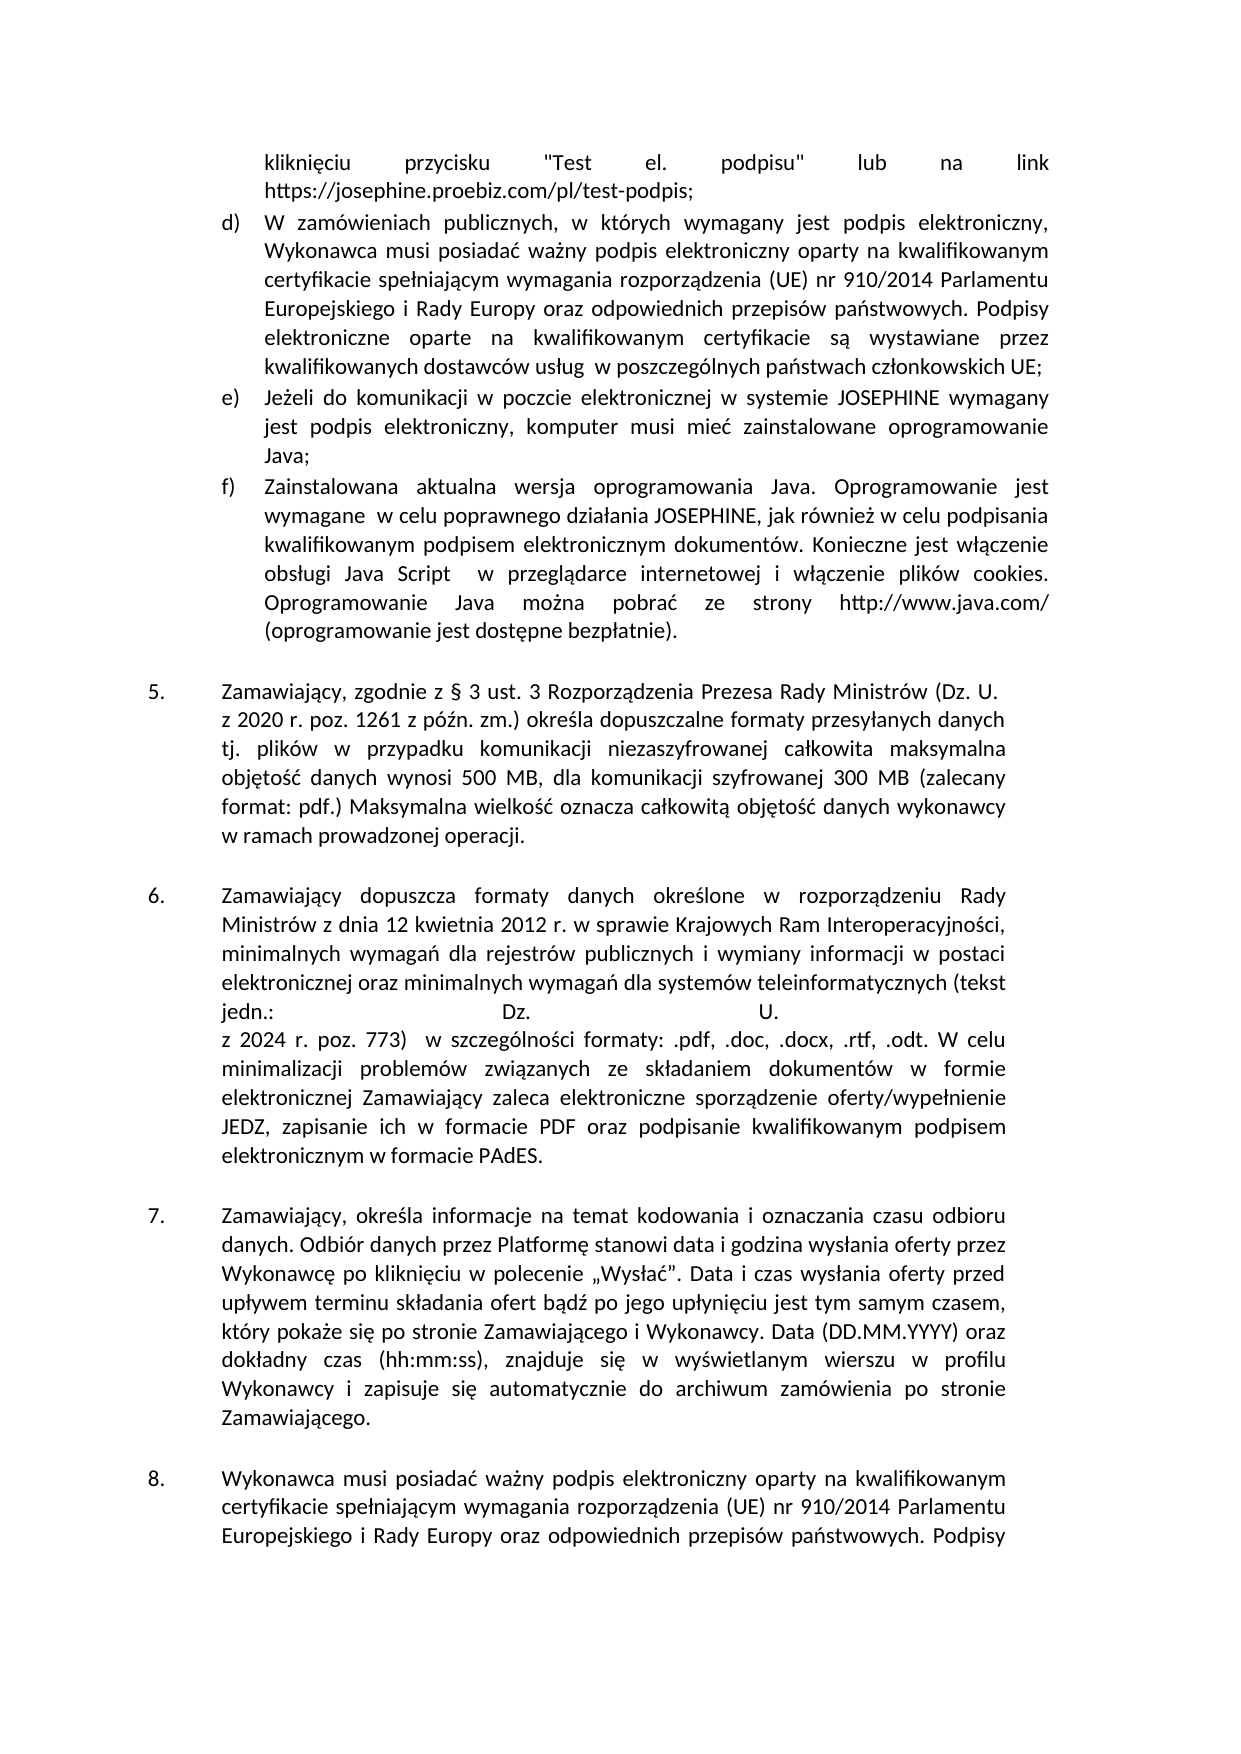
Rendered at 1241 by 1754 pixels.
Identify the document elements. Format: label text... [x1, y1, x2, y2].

list Zamawiający dopuszcza formaty danych określone w rozporządzeniu Rady Ministrów z dnia 12 kwietnia 2012 r. w sprawie Krajowych Ram Interoperacyjności, minimalnych wymagań dla rejestrów publicznych i wymiany informacji w postaci elektronicznej oraz minimalnych wymagań dla systemów teleinformatycznych (tekst jedn.: Dz. U. z 2024 r. poz. 773) w szczególności formaty: .pdf, .doc, .docx, .rtf, .odt. W celu minimalizacji problemów związanych ze składaniem dokumentów w formie elektronicznej Zamawiający zaleca elektroniczne sporządzenie oferty/wypełnienie JEDZ, zapisanie ich w formacie PDF oraz podpisanie kwalifikowanym podpisem elektronicznym w formacie PAdES. [148, 881, 1007, 1169]
list Jeżeli do komunikacji w poczcie elektronicznej w systemie JOSEPHINE wymagany jest podpis elektroniczny, komputer musi mieć zainstalowane oprogramowanie Java; [221, 383, 1050, 469]
list Zamawiający, zgodnie z § 3 ust. 3 Rozporządzenia Prezesa Rady Ministrów (Dz. U. z 2020 r. poz. 1261 z późn. zm.) określa dopuszczalne formaty przesyłanych danych tj. plików w przypadku komunikacji niezaszyfrowanej całkowita maksymalna objętość danych wynosi 500 MB, dla komunikacji szyfrowanej 300 MB (zalecany format: pdf.) Maksymalna wielkość oznacza całkowitą objętość danych wykonawcy w ramach prowadzonej operacji. [148, 677, 1007, 849]
list Zamawiający, określa informacje na temat kodowania i oznaczania czasu odbioru danych. Odbiór danych przez Platformę stanowi data i godzina wysłania oferty przez Wykonawcę po kliknięciu w polecenie „Wysłać”. Data i czas wysłania oferty przed upływem terminu składania ofert bądź po jego upłynięciu jest tym samym czasem, który pokaże się po stronie Zamawiającego i Wykonawcy. Data (DD.MM.YYYY) oraz dokładny czas (hh:mm:ss), znajduje się w wyświetlanym wierszu w profilu Wykonawcy i zapisuje się automatycznie do archiwum zamówienia po stronie Zamawiającego. [148, 1201, 1007, 1431]
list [221, 148, 1050, 204]
list W zamówieniach publicznych, w których wymagany jest podpis elektroniczny, Wykonawca musi posiadać ważny podpis elektroniczny oparty na kwalifikowanym certyfikacie spełniającym wymagania rozporządzenia (UE) nr 910/2014 Parlamentu Europejskiego i Rady Europy oraz odpowiednich przepisów państwowych. Podpisy elektroniczne oparte na kwalifikowanym certyfikacie są wystawiane przez kwalifikowanych dostawców usług w poszczególnych państwach członkowskich UE; [221, 208, 1050, 380]
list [148, 1464, 1007, 1549]
list Zainstalowana aktualna wersja oprogramowania Java. Oprogramowanie jest wymagane w celu poprawnego działania JOSEPHINE, jak również w celu podpisania kwalifikowanym podpisem elektronicznym dokumentów. Konieczne jest włączenie obsługi Java Script w przeglądarce internetowej i włączenie plików cookies. Oprogramowanie Java można pobrać ze strony http://www.java.com/ (oprogramowanie jest dostępne bezpłatnie). [221, 472, 1050, 644]
